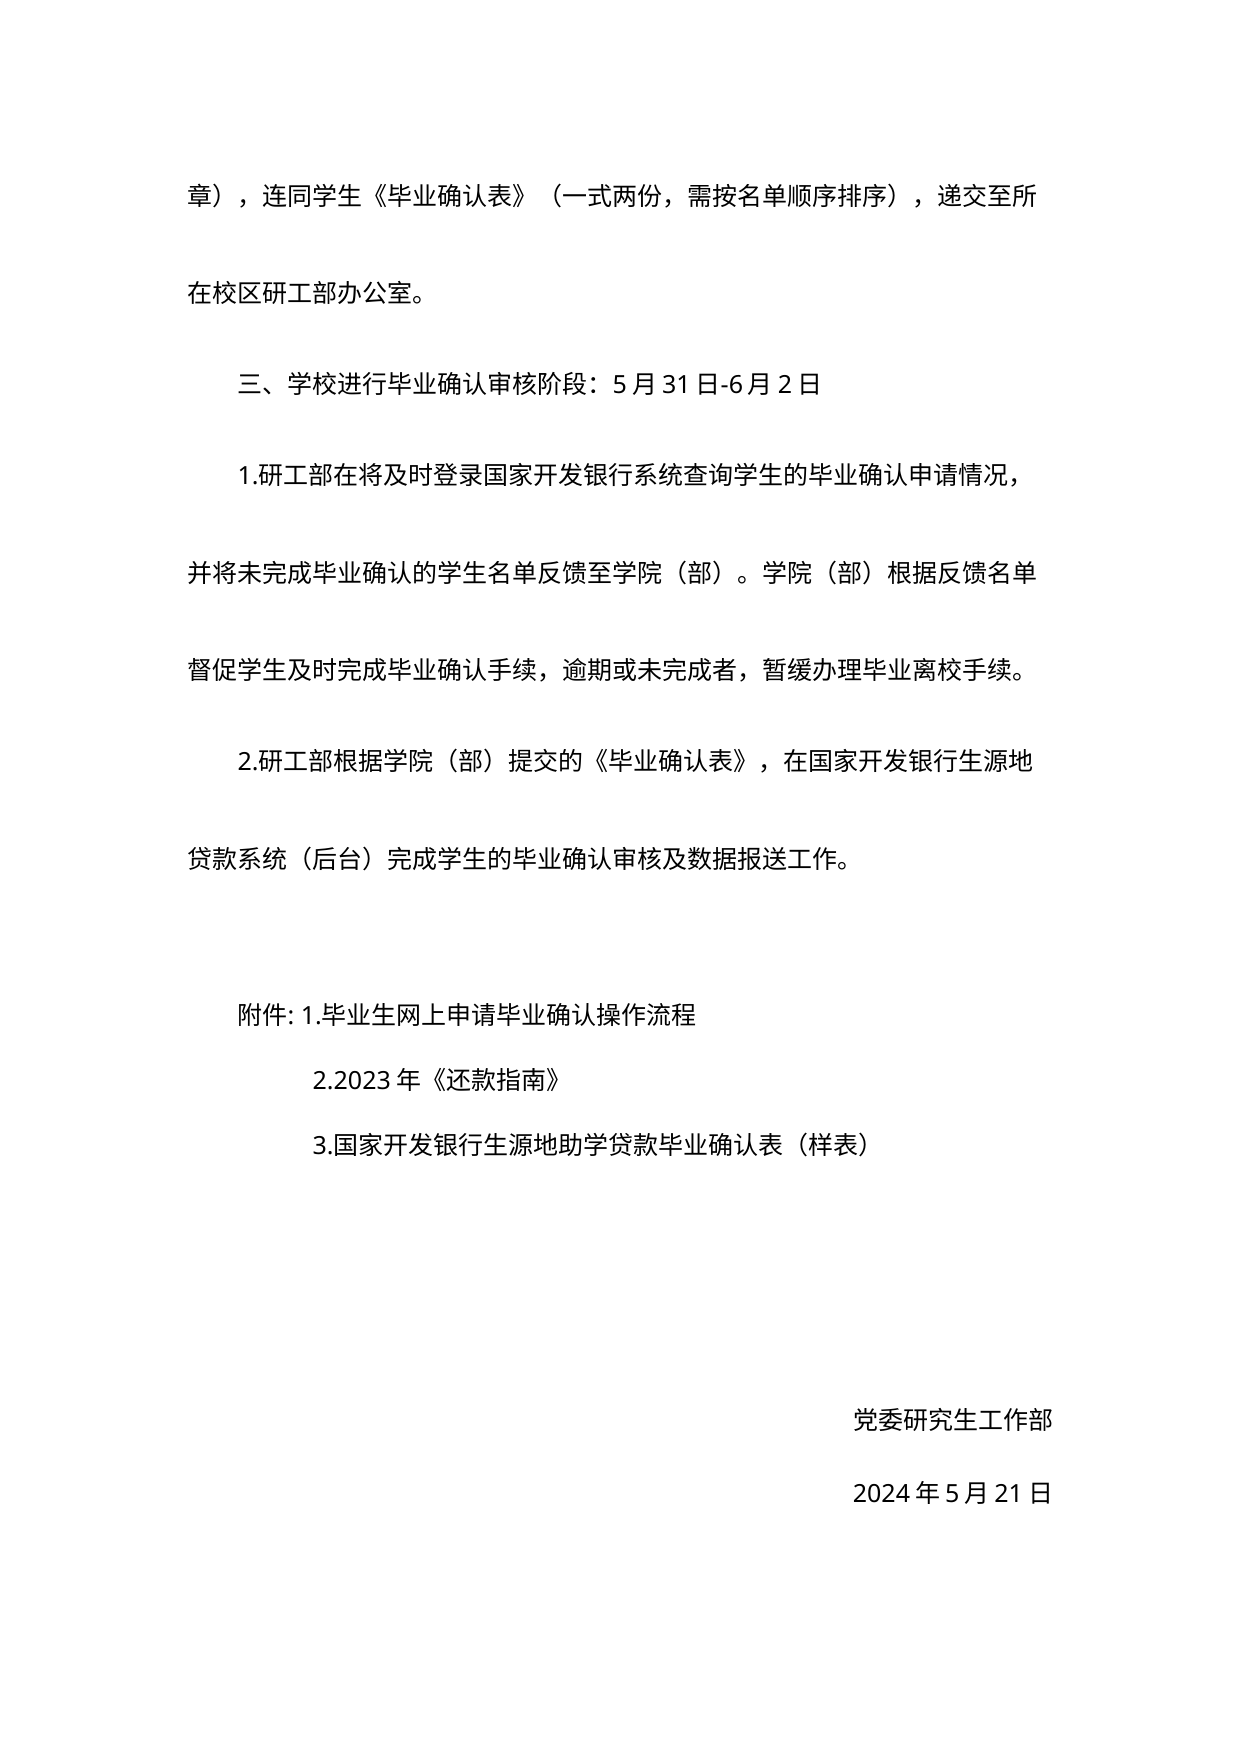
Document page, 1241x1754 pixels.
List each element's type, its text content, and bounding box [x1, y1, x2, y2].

text 2024年5月21日 [187, 1459, 1053, 1524]
list 2.2023年《还款指南》 [187, 1046, 1053, 1111]
text 2.研工部根据学院（部）提交的《毕业确认表》，在国家开发银行生源地贷款系统（后台）完成学生的毕业确认审核及数据报送工作。 [187, 727, 1053, 890]
text 附件: 1.毕业生网上申请毕业确认操作流程 [187, 981, 1053, 1046]
text 1.研工部在将及时登录国家开发银行系统查询学生的毕业确认申请情况，并将未完成毕业确认的学生名单反馈至学院（部）。学院（部）根据反馈名单督促学生及时完成毕业确认手续，逾期或未完成者，暂缓办理毕业离校手续。 [187, 441, 1053, 701]
text 三、学校进行毕业确认审核阶段：5月31日-6月2日 [187, 350, 1053, 415]
list 3.国家开发银行生源地助学贷款毕业确认表（样表） [187, 1111, 1053, 1176]
text 党委研究生工作部 [187, 1386, 1053, 1451]
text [187, 162, 1053, 324]
